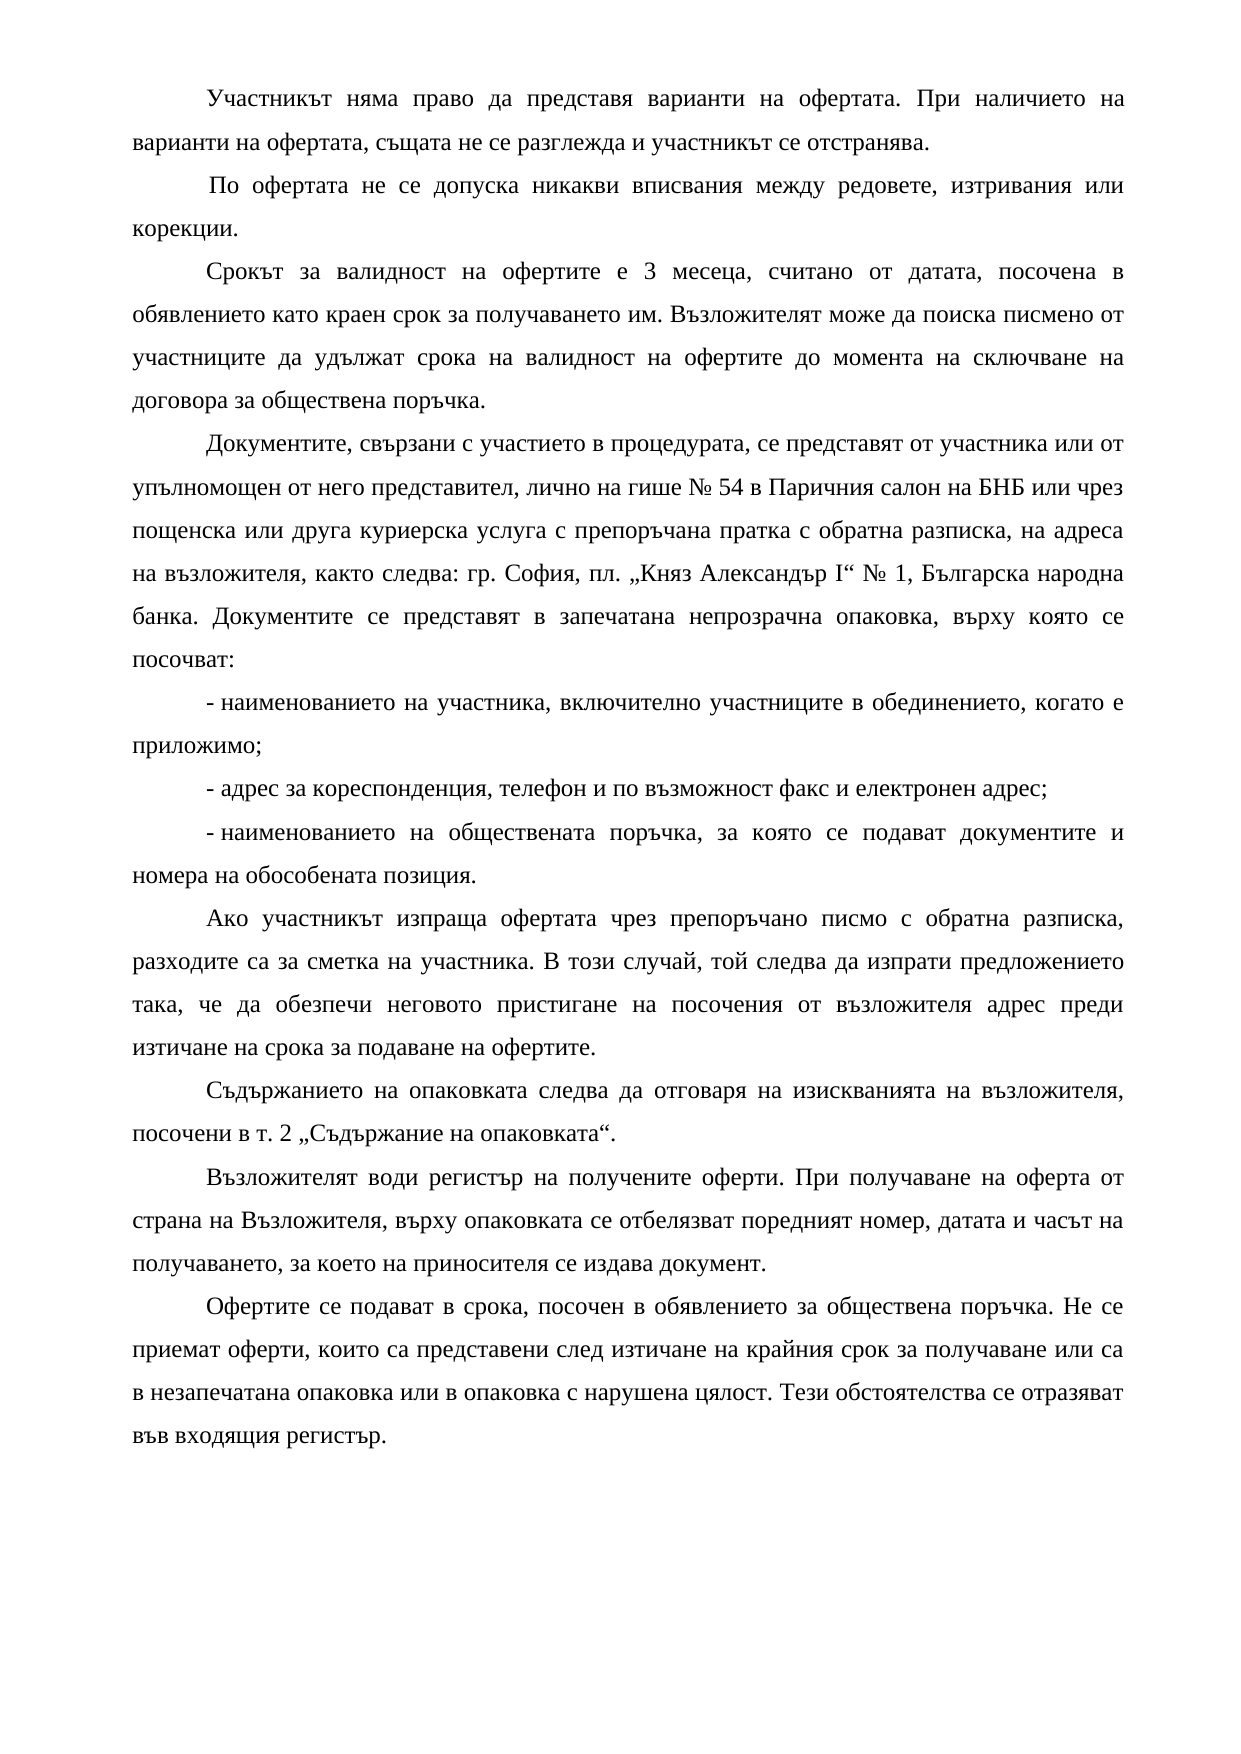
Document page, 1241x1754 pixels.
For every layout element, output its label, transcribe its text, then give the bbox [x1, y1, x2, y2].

text Участникът няма право да представя варианти на офертата. При наличието на варианти на офертата, същата не се разглежда и участникът се отстранява. [132, 83, 1125, 155]
list наименованието на участника, включително участниците в обединението, когато е приложимо; [132, 687, 1125, 759]
list наименованието на обществената поръчка, за която се подават документите и номера на обособената позиция. [132, 817, 1125, 888]
text Ако участникът изпраща офертата чрез препоръчано писмо с обратна разписка, разходите са за сметка на участника. В този случай, той следва да изпрати предложението така, че да обезпечи неговото пристигане на посочения от възложителя адрес преди изтичане на срока за подаване на офертите. [132, 903, 1125, 1061]
text Документите, свързани с участието в процедурата, се представят от участника или от упълномощен от него представител, лично на гише № 54 в Паричния салон на БНБ или чрез пощенска или друга куриерска услуга с препоръчана пратка с обратна разписка, на адреса на възложителя, както следва: гр. София, пл. „Княз Александър I“ № 1, Българска народна банка. Документите се представят в запечатана непрозрачна опаковка, върху която се посочват: [132, 428, 1125, 673]
text Възложителят води регистър на получените оферти. При получаване на оферта от страна на Възложителя, върху опаковката се отбелязват поредният номер, датата и часът на получаването, за което на приносителя се издава документ. [132, 1162, 1125, 1277]
list адрес за кореспонденция, телефон и по възможност факс и електронен адрес; [132, 773, 1125, 802]
text Офертите се подават в срока, посочен в обявлението за обществена поръчка. Не се приемат оферти, които са представени след изтичане на крайния срок за получаване или са в незапечатана опаковка или в опаковка с нарушена цялост. Тези обстоятелства се отразяват във входящия регистър. [132, 1291, 1125, 1449]
text Съдържанието на опаковката следва да отговаря на изискванията на възложителя, посочени в т. 2 „Съдържание на опаковката“. [132, 1075, 1125, 1147]
text По офертата не се допуска никакви вписвания между редовете, изтривания или корекции. [132, 170, 1125, 242]
text Срокът за валидност на офертите е 3 месеца, считано от датата, посочена в обявлението като краен срок за получаването им. Възложителят може да поиска писмено от участниците да удължат срока на валидност на офертите до момента на сключване на договора за обществена поръчка. [132, 256, 1125, 414]
